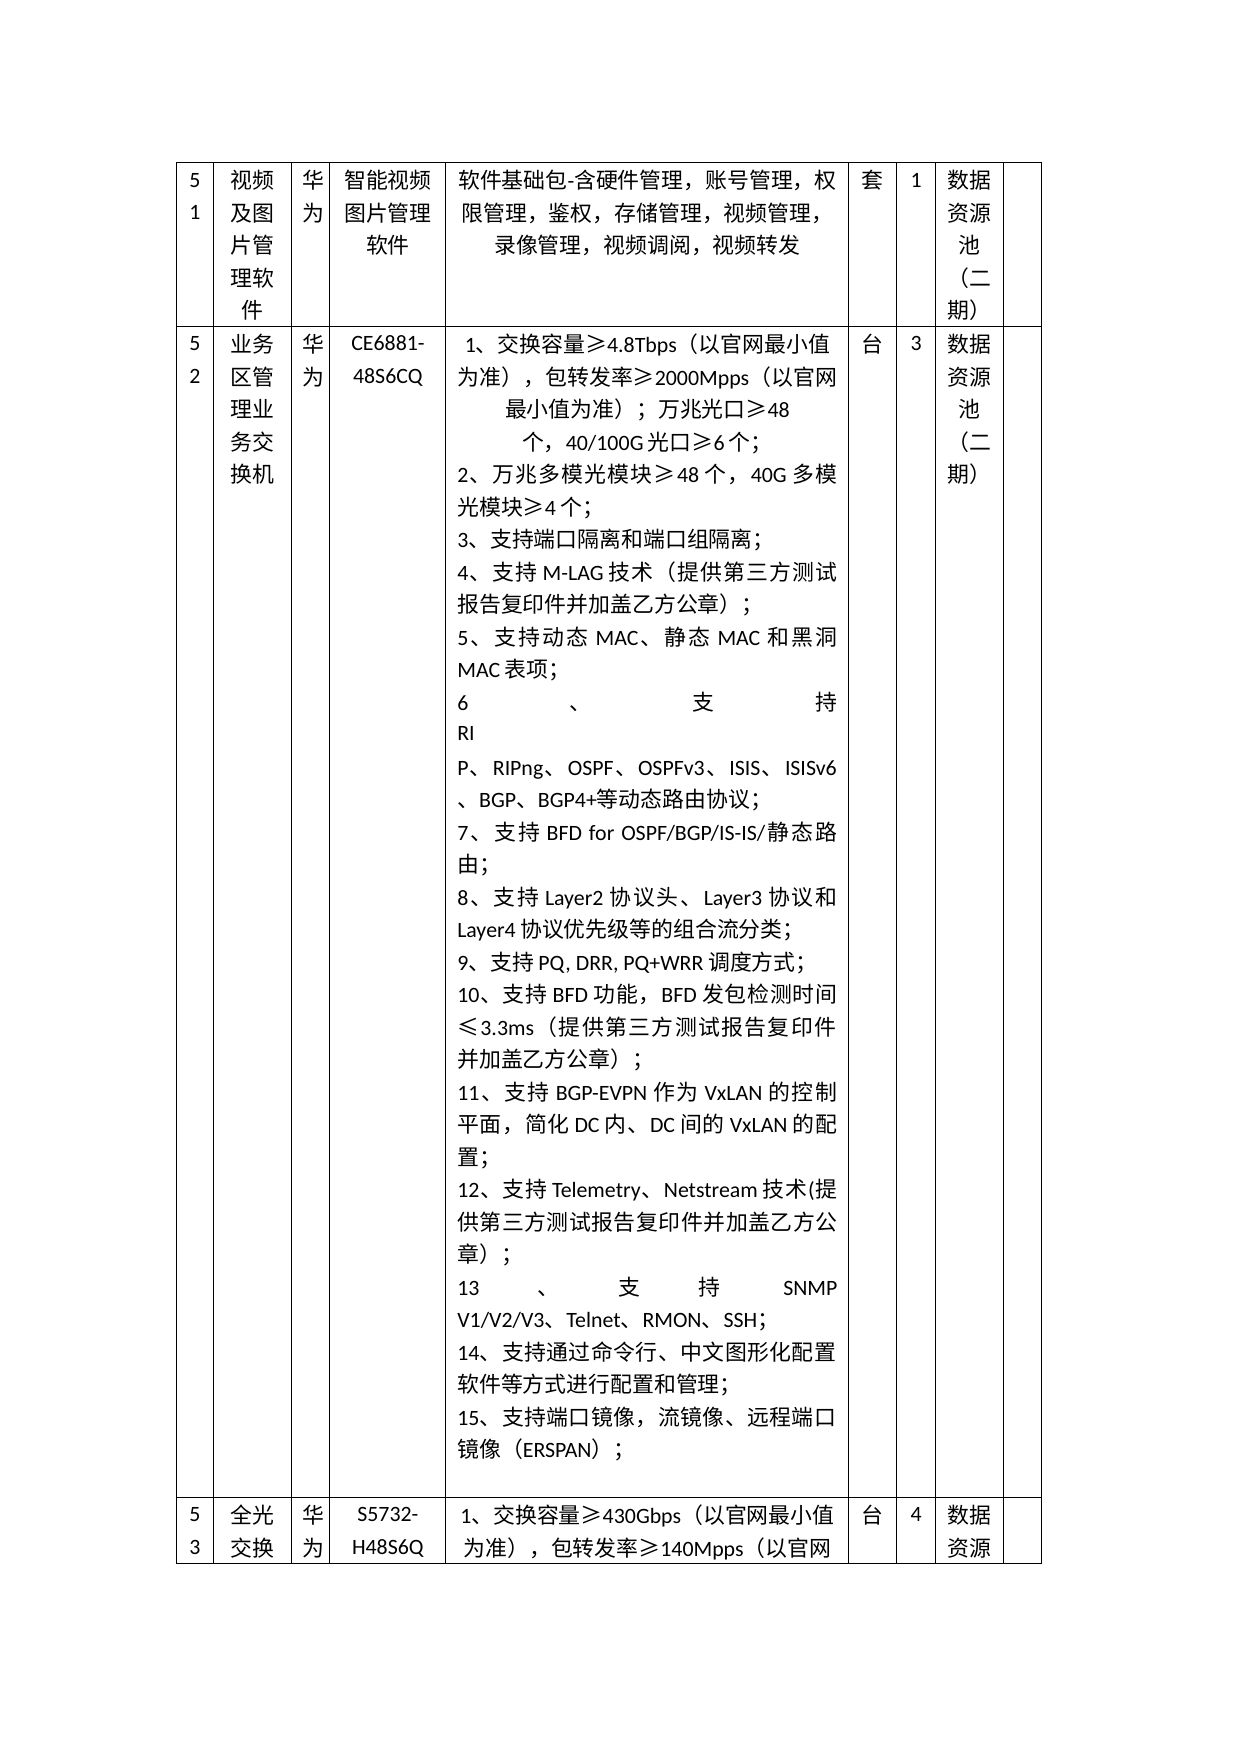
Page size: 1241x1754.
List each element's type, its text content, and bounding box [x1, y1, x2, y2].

table_cell 1 [897, 163, 935, 326]
table_cell CE6881-48S6CQ [330, 327, 445, 1497]
table_cell 华为 [292, 1498, 329, 1563]
table_cell 华为 [292, 163, 329, 326]
table_cell 51 [177, 163, 213, 326]
table_cell S5732-H48S6Q [330, 1498, 445, 1563]
table_cell 数据资源池（二期） [936, 1498, 1003, 1563]
table_cell 视频及图片管理软件 [214, 163, 291, 326]
table_cell 数据资源池（二期） [936, 163, 1003, 326]
table_cell 4 [897, 1498, 935, 1563]
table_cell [446, 1498, 848, 1563]
table_cell 52 [177, 327, 213, 1497]
table_cell [1004, 1498, 1041, 1563]
table_cell 53 [177, 1498, 213, 1563]
table_cell 软件基础包-含硬件管理，账号管理，权限管理，鉴权，存储管理，视频管理，录像管理，视频调阅，视频转发 [446, 163, 848, 326]
table_cell 华为 [292, 327, 329, 1497]
table_cell 台 [849, 327, 896, 1497]
table_cell [1004, 327, 1041, 1497]
table_cell 全光交换机 [214, 1498, 291, 1563]
table_cell 1、交换容量≥4.8Tbps（以官网最小值为准），包转发率≥2000Mpps（以官网最小值为准）；万兆光口≥48个，40/100G光口≥6个； 2、万兆多模光模块≥48个，40G多模光模块≥4个； 3、支持端口隔离和端口组隔离； 4、支持M-LAG技术（提供第三方测试报告复印件并加盖乙方公章）； 5、支持动态MAC、静态MAC和黑洞MAC表项； 6、支持RIP、RIPng、OSPF、OSPFv3、ISIS、ISISv6、BGP、BGP4+等动态路由协议； 7、支持BFD for OSPF/BGP/IS-IS/静态路由； 8、支持Layer2协议头、Layer3协议和Layer4协议优先级等的组合流分类； 9、支持PQ, DRR, PQ+WRR调度方式； 10、支持BFD功能，BFD发包检测时间≤3.3ms（提供第三方测试报告复印件并加盖乙方公章）； 11、支持BGP-EVPN作为VxLAN的控制平面，简化DC内、DC间的VxLAN的配置； 12、支持Telemetry、Netstream技术(提供第三方测试报告复印件并加盖乙方公章）； 13、支持SNMP V1/V2/V3、Telnet、RMON、SSH； 14、支持通过命令行、中文图形化配置软件等方式进行配置和管理； 15、支持端口镜像，流镜像、远程端口镜像（ERSPAN）； [446, 327, 848, 1497]
table_cell 业务区管理业务交换机 [214, 327, 291, 1497]
table_cell 数据资源池（二期） [936, 327, 1003, 1497]
table_cell 套 [849, 163, 896, 326]
table_cell [1004, 163, 1041, 326]
table_cell 台 [849, 1498, 896, 1563]
table_cell 智能视频图片管理软件 [330, 163, 445, 326]
table_cell 3 [897, 327, 935, 1497]
